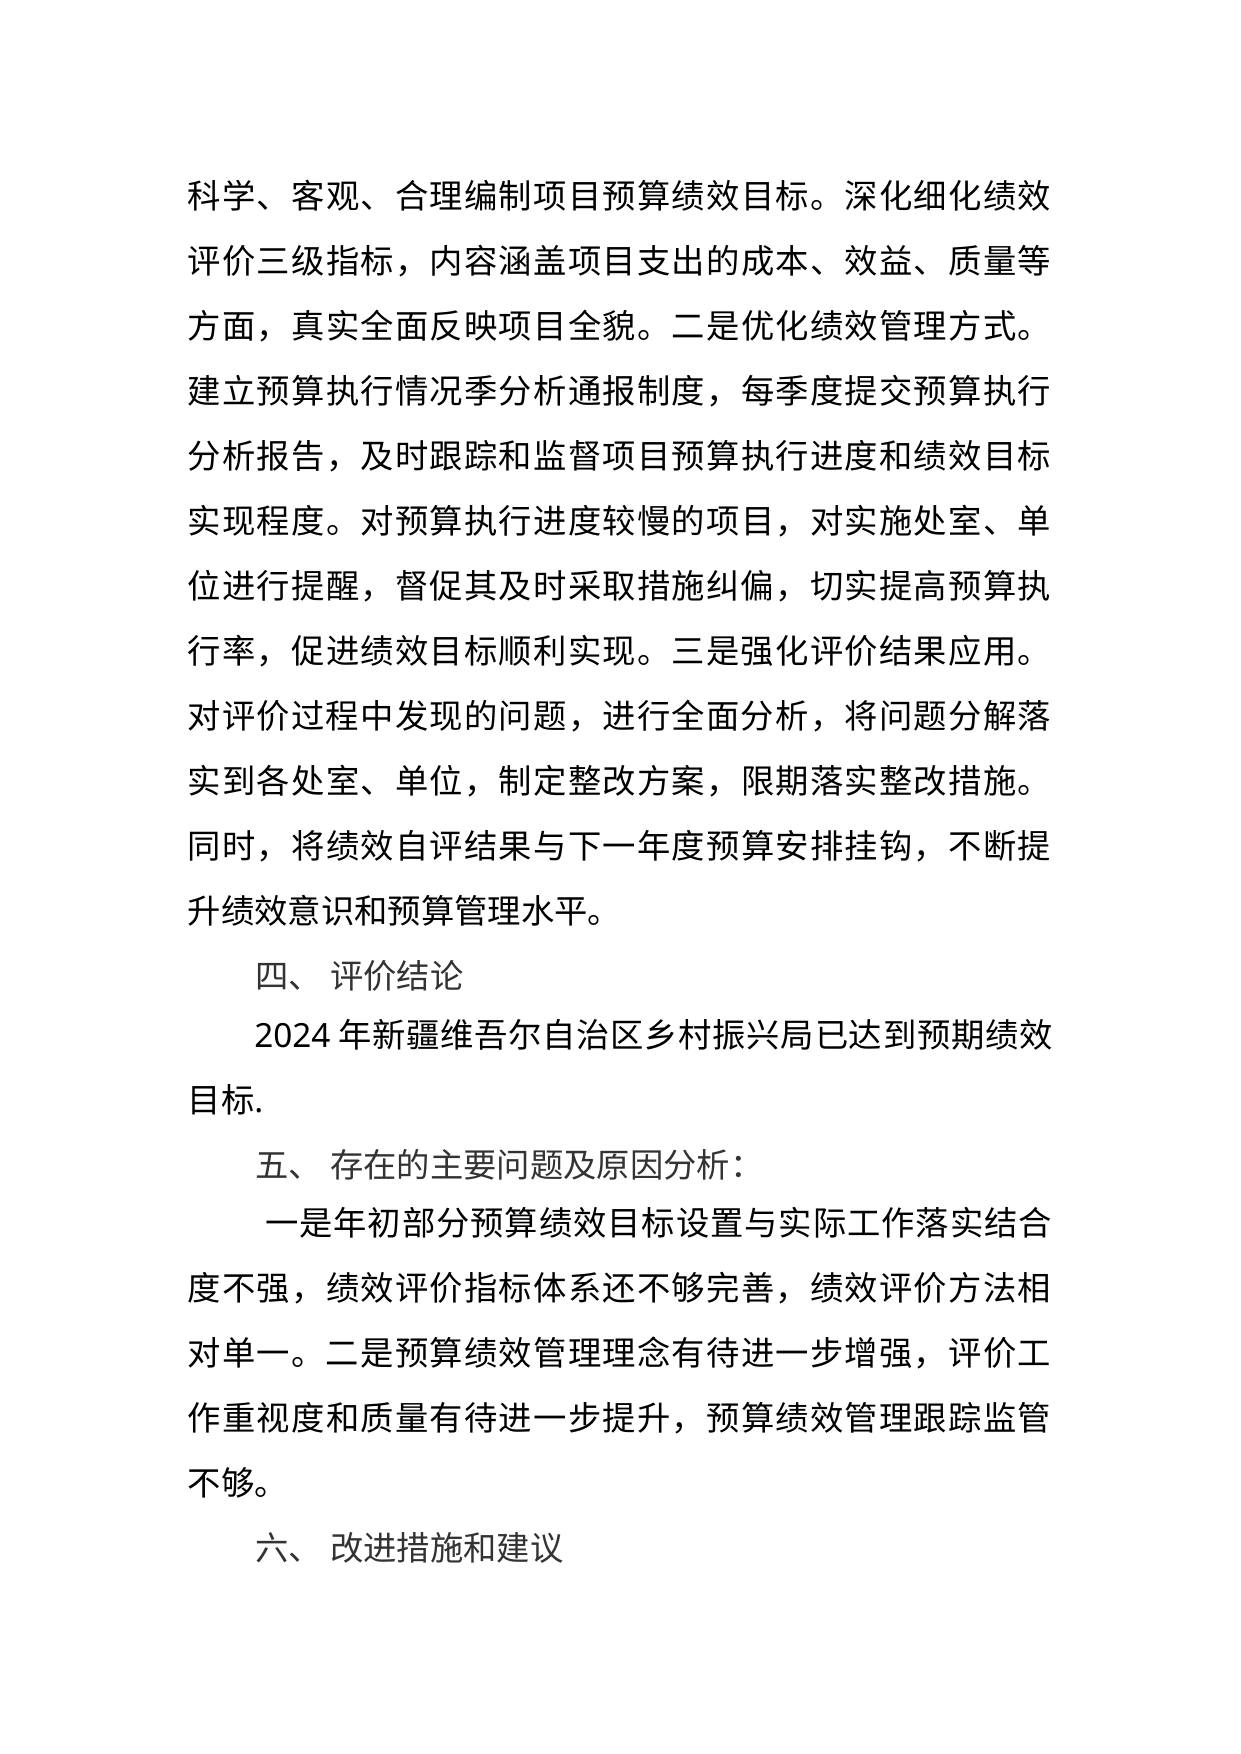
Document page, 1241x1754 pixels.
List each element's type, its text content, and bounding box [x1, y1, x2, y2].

text 一是年初部分预算绩效目标设置与实际工作落实结合度不强，绩效评价指标体系还不够完善，绩效评价方法相对单一。二是预算绩效管理理念有待进一步增强，评价工作重视度和质量有待进一步提升，预算绩效管理跟踪监管不够。 [187, 1189, 1053, 1514]
text 2024年新疆维吾尔自治区乡村振兴局已达到预期绩效目标. [187, 1000, 1053, 1130]
list 改进措施和建议 [255, 1514, 1053, 1572]
list 存在的主要问题及原因分析： [255, 1130, 1053, 1189]
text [187, 162, 1053, 942]
list 评价结论 [255, 942, 1053, 1000]
